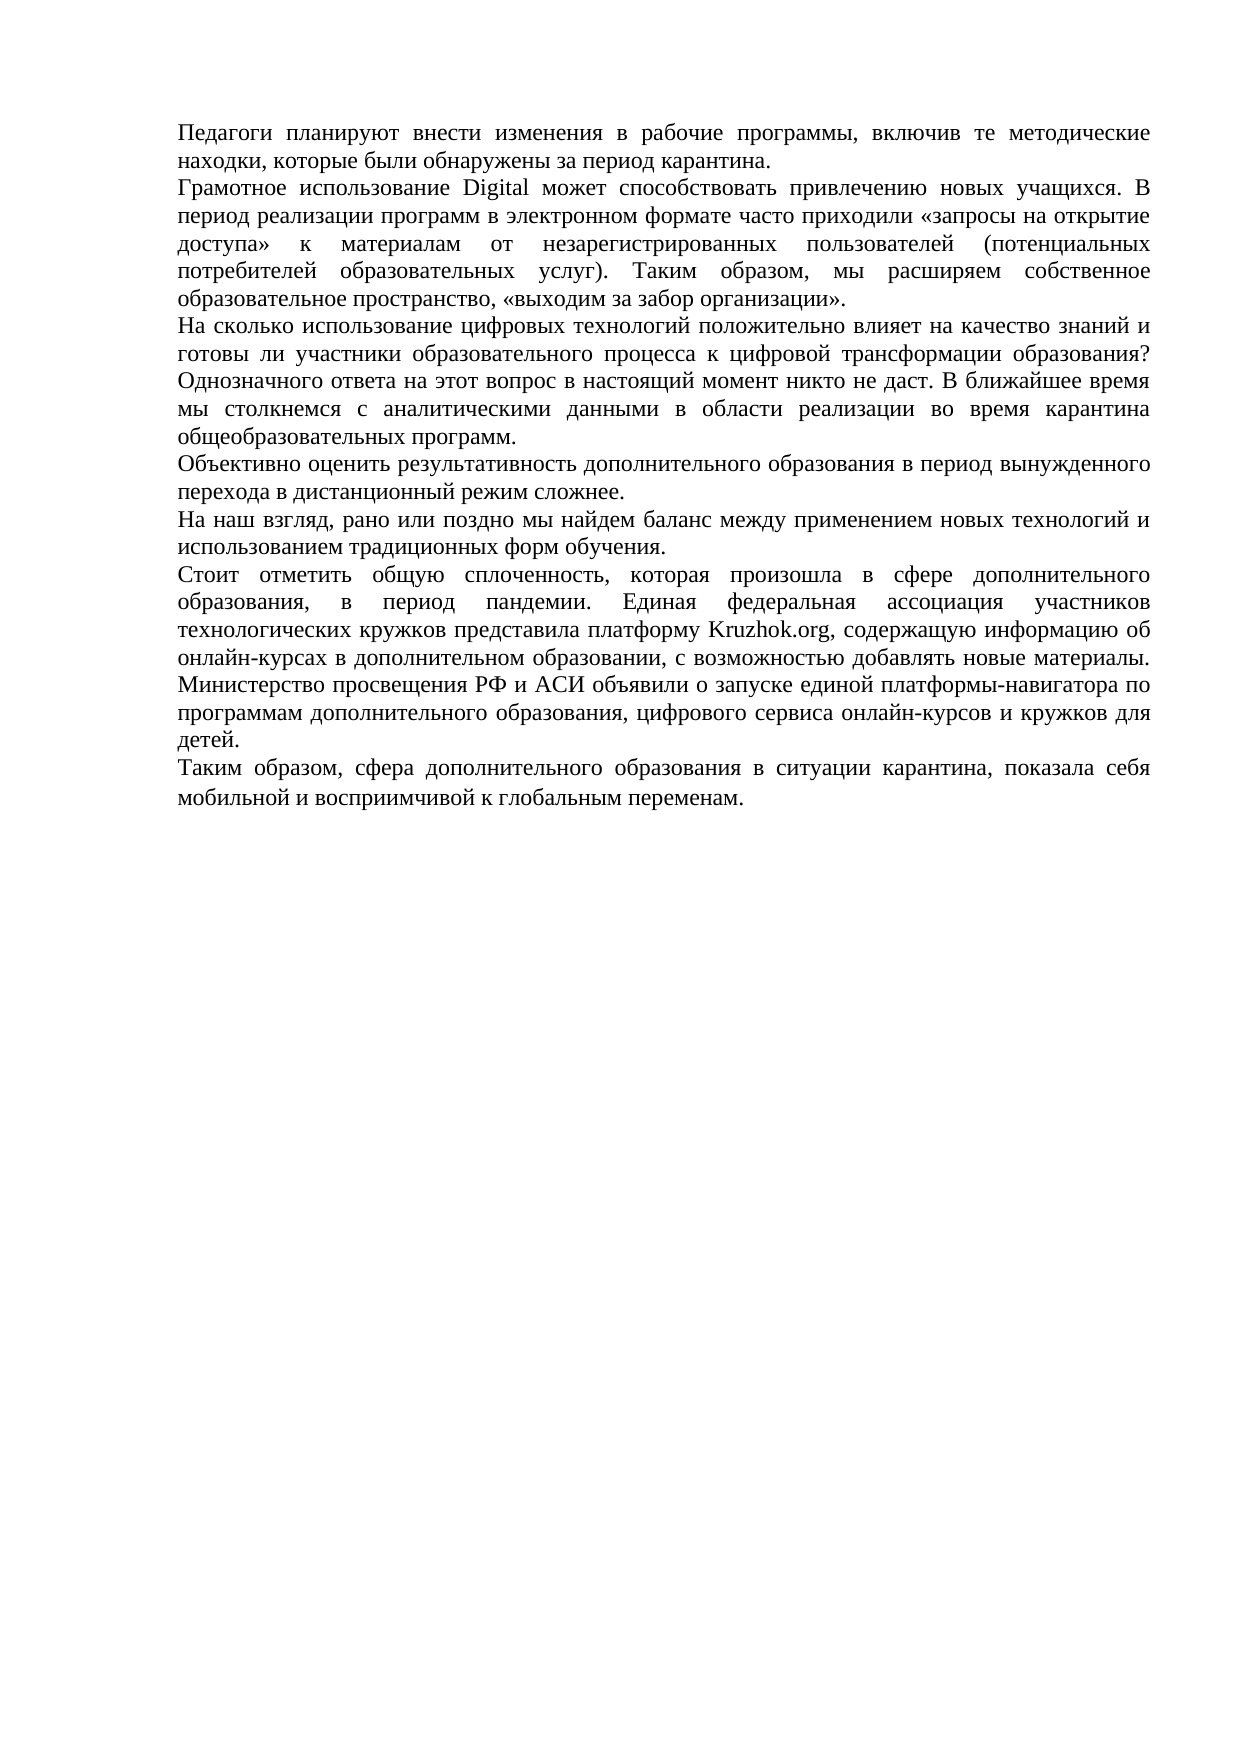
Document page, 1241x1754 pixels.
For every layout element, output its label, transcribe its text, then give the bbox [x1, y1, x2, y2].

text Стоит отметить общую сплоченность, которая произошла в сфере дополнительного образования, в период пандемии. Единая федеральная ассоциация участников технологических кружков представила платформу Kruzhok.org, содержащую информацию об онлайн-курсах в дополнительном образовании, с возможностью добавлять новые материалы. Министерство просвещения РФ и АСИ объявили о запуске единой платформы-навигатора по программам дополнительного образования, цифрового сервиса онлайн-курсов и кружков для детей. [177, 560, 1152, 753]
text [177, 118, 1152, 173]
text Грамотное использование Digital может способствовать привлечению новых учащихся. В период реализации программ в электронном формате часто приходили «запросы на открытие доступа» к материалам от незарегистрированных пользователей (потенциальных потребителей образовательных услуг). Таким образом, мы расширяем собственное образовательное пространство, «выходим за забор организации». [177, 173, 1152, 311]
text На наш взгляд, рано или поздно мы найдем баланс между применением новых технологий и использованием традиционных форм обучения. [177, 504, 1152, 560]
text На сколько использование цифровых технологий положительно влияет на качество знаний и готовы ли участники образовательного процесса к цифровой трансформации образования? Однозначного ответа на этот вопрос в настоящий момент никто не даст. В ближайшее время мы столкнемся с аналитическими данными в области реализации во время карантина общеобразовательных программ. [177, 311, 1152, 449]
text Объективно оценить результативность дополнительного образования в период вынужденного перехода в дистанционный режим сложнее. [177, 449, 1152, 504]
text Таким образом, сфера дополнительного образования в ситуации карантина, показала себя мобильной и восприимчивой к глобальным переменам. [177, 753, 1152, 810]
